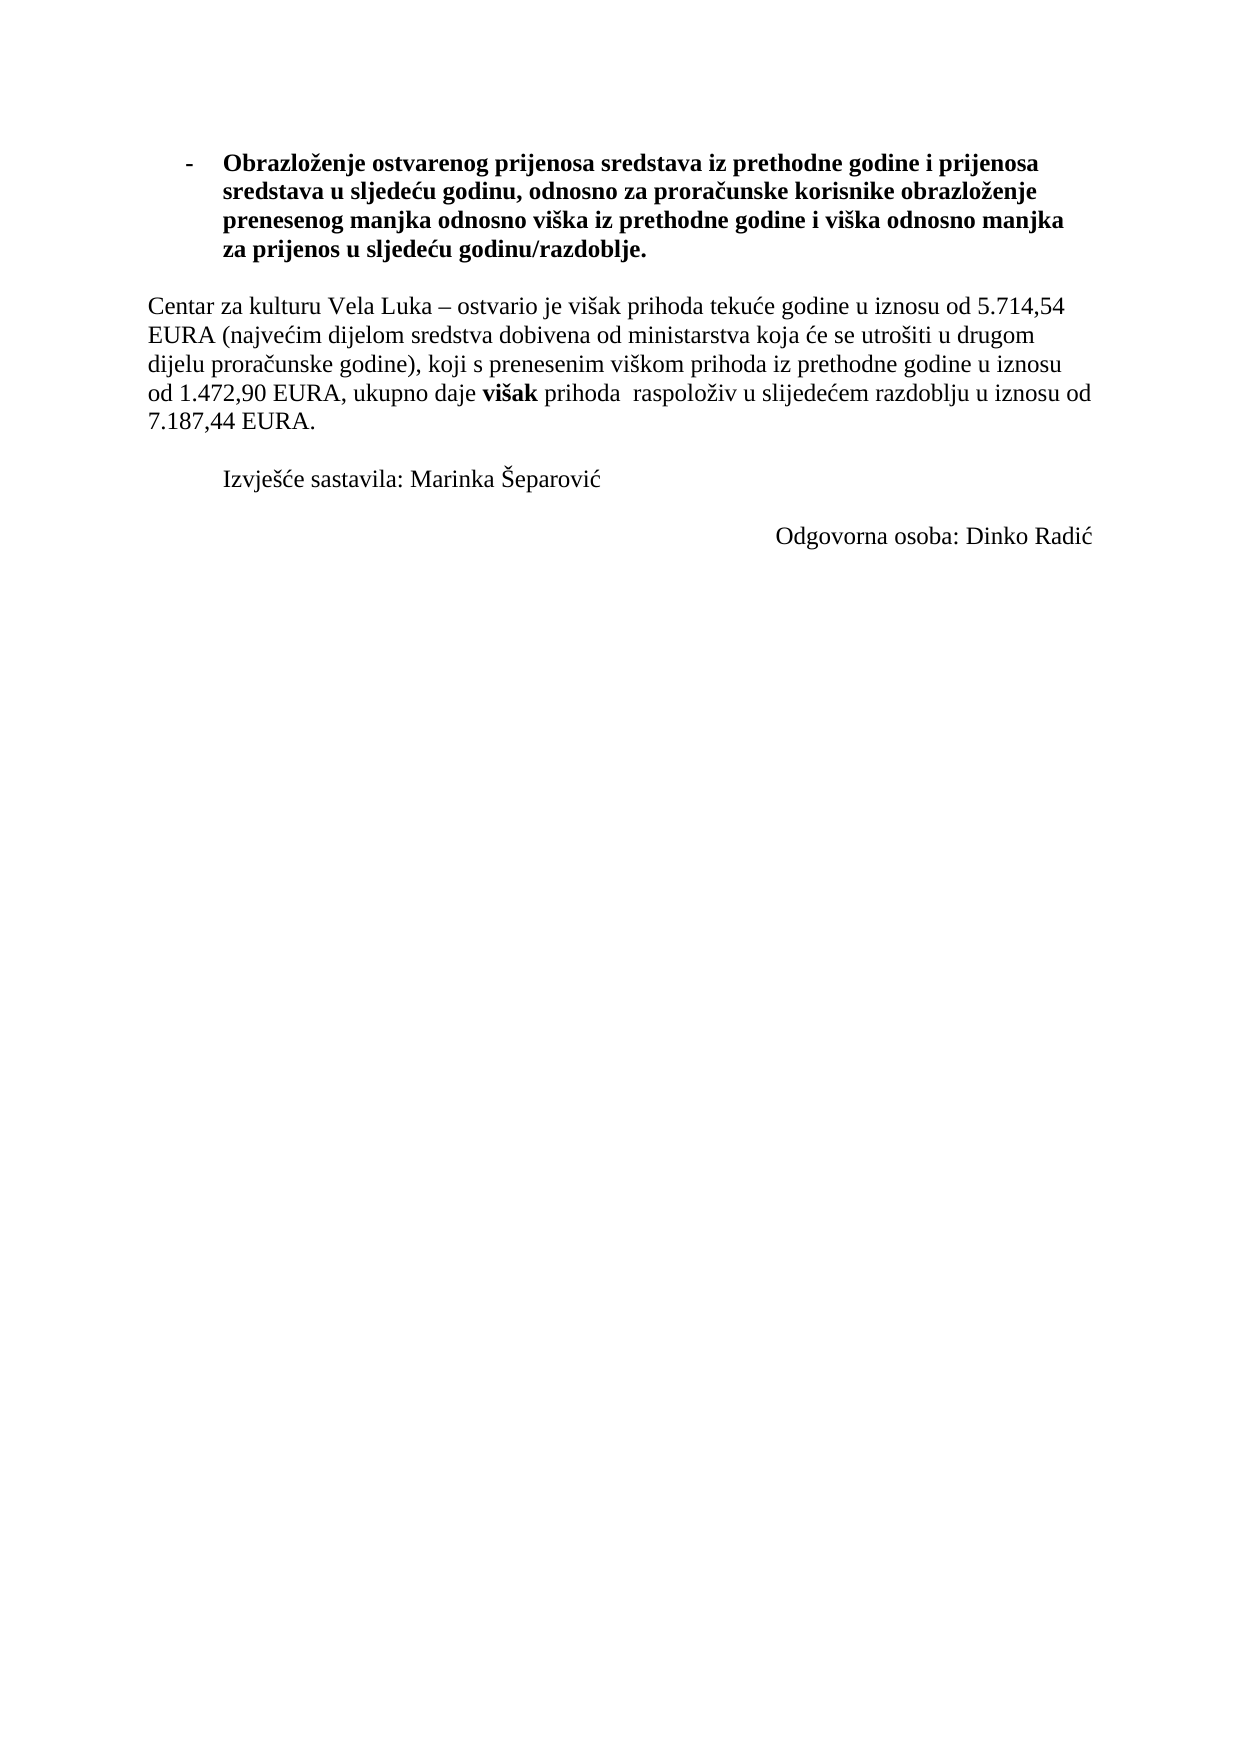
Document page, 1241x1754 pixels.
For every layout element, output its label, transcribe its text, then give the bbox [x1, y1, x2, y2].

list Odgovorna osoba: Dinko Radić [223, 521, 1093, 550]
list Obrazloženje ostvarenog prijenosa sredstava iz prethodne godine i prijenosa sredstava u sljedeću godinu, odnosno za proračunske korisnike obrazloženje prenesenog manjka odnosno viška iz prethodne godine i viška odnosno manjka za prijenos u sljedeću godinu/razdoblje. [185, 148, 1093, 263]
text Centar za kulturu Vela Luka – ostvario je višak prihoda tekuće godine u iznosu od 5.714,54 EURA (najvećim dijelom sredstva dobivena od ministarstva koja će se utrošiti u drugom dijelu proračunske godine), koji s prenesenim viškom prihoda iz prethodne godine u iznosu od 1.472,90 EURA, ukupno daje višak prihoda raspoloživ u slijedećem razdoblju u iznosu od 7.187,44 EURA. [148, 291, 1093, 435]
list Izvješće sastavila: Marinka Šeparović [223, 464, 1093, 493]
